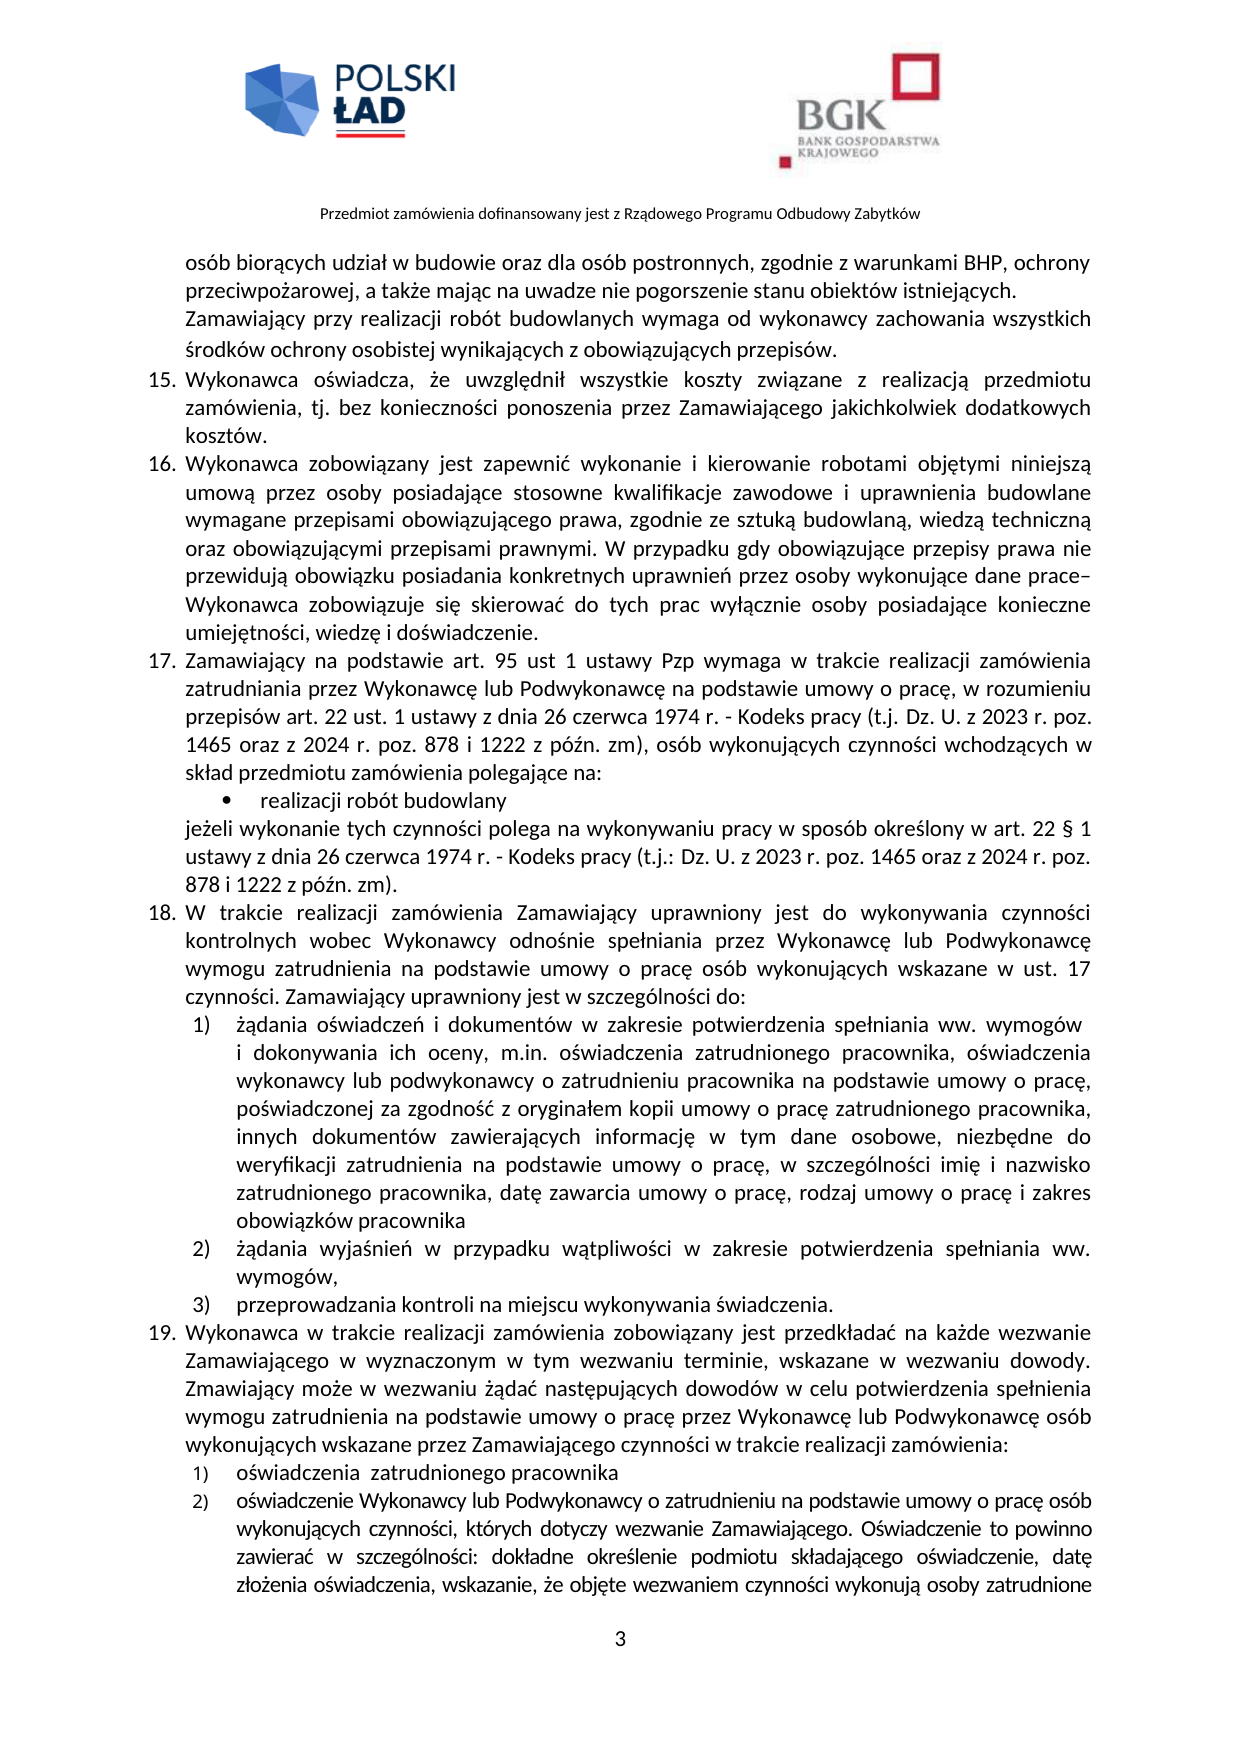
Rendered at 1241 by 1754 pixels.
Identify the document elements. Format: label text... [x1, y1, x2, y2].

text jeżeli wykonanie tych czynności polega na wykonywaniu pracy w sposób określony w art. 22 § 1 ustawy z dnia 26 czerwca 1974 r. - Kodeks pracy (t.j.: Dz. U. z 2023 r. poz. 1465 oraz z 2024 r. poz. 878 i 1222 z późn. zm). [185, 814, 1093, 898]
list żądania oświadczeń i dokumentów w zakresie potwierdzenia spełniania ww. wymogów i dokonywania ich oceny, m.in. oświadczenia zatrudnionego pracownika, oświadczenia wykonawcy lub podwykonawcy o zatrudnieniu pracownika na podstawie umowy o pracę, poświadczonej za zgodność z oryginałem kopii umowy o pracę zatrudnionego pracownika, innych dokumentów zawierających informację w tym dane osobowe, niezbędne do weryfikacji zatrudnienia na podstawie umowy o pracę, w szczególności imię i nazwisko zatrudnionego pracownika, datę zawarcia umowy o pracę, rodzaj umowy o pracę i zakres obowiązków pracownika [192, 1010, 1093, 1234]
list Wykonawca w trakcie realizacji zamówienia zobowiązany jest przedkładać na każde wezwanie Zamawiającego w wyznaczonym w tym wezwaniu terminie, wskazane w wezwaniu dowody. Zmawiający może w wezwaniu żądać następujących dowodów w celu potwierdzenia spełnienia wymogu zatrudnienia na podstawie umowy o pracę przez Wykonawcę lub Podwykonawcę osób wykonujących wskazane przez Zamawiającego czynności w trakcie realizacji zamówienia: [148, 1318, 1093, 1458]
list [148, 248, 1093, 304]
list Zamawiający na podstawie art. 95 ust 1 ustawy Pzp wymaga w trakcie realizacji zamówienia zatrudniania przez Wykonawcę lub Podwykonawcę na podstawie umowy o pracę, w rozumieniu przepisów art. 22 ust. 1 ustawy z dnia 26 czerwca 1974 r. - Kodeks pracy (t.j. Dz. U. z 2023 r. poz. 1465 oraz z 2024 r. poz. 878 i 1222 z późn. zm), osób wykonujących czynności wchodzących w skład przedmiotu zamówienia polegające na: [148, 646, 1093, 786]
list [192, 1486, 1093, 1598]
list przeprowadzania kontroli na miejscu wykonywania świadczenia. [192, 1290, 1093, 1318]
list W trakcie realizacji zamówienia Zamawiający uprawniony jest do wykonywania czynności kontrolnych wobec Wykonawcy odnośnie spełniania przez Wykonawcę lub Podwykonawcę wymogu zatrudnienia na podstawie umowy o pracę osób wykonujących wskazane w ust. 17 czynności. Zamawiający uprawniony jest w szczególności do: [148, 898, 1093, 1010]
list Zamawiający przy realizacji robót budowlanych wymaga od wykonawcy zachowania wszystkich środków ochrony osobistej wynikających z obowiązujących przepisów. [185, 304, 1093, 363]
list oświadczenia zatrudnionego pracownika [192, 1458, 1093, 1486]
list Wykonawca oświadcza, że uwzględnił wszystkie koszty związane z realizacją przedmiotu zamówienia, tj. bez konieczności ponoszenia przez Zamawiającego jakichkolwiek dodatkowych kosztów. [148, 366, 1093, 449]
list realizacji robót budowlany [223, 786, 1093, 814]
list żądania wyjaśnień w przypadku wątpliwości w zakresie potwierdzenia spełniania ww. wymogów, [192, 1234, 1093, 1290]
list Wykonawca zobowiązany jest zapewnić wykonanie i kierowanie robotami objętymi niniejszą umową przez osoby posiadające stosowne kwalifikacje zawodowe i uprawnienia budowlane wymagane przepisami obowiązującego prawa, zgodnie ze sztuką budowlaną, wiedzą techniczną oraz obowiązującymi przepisami prawnymi. W przypadku gdy obowiązujące przepisy prawa nie przewidują obowiązku posiadania konkretnych uprawnień przez osoby wykonujące dane prace– Wykonawca zobowiązuje się skierować do tych prac wyłącznie osoby posiadające konieczne umiejętności, wiedzę i doświadczenie. [148, 449, 1093, 646]
